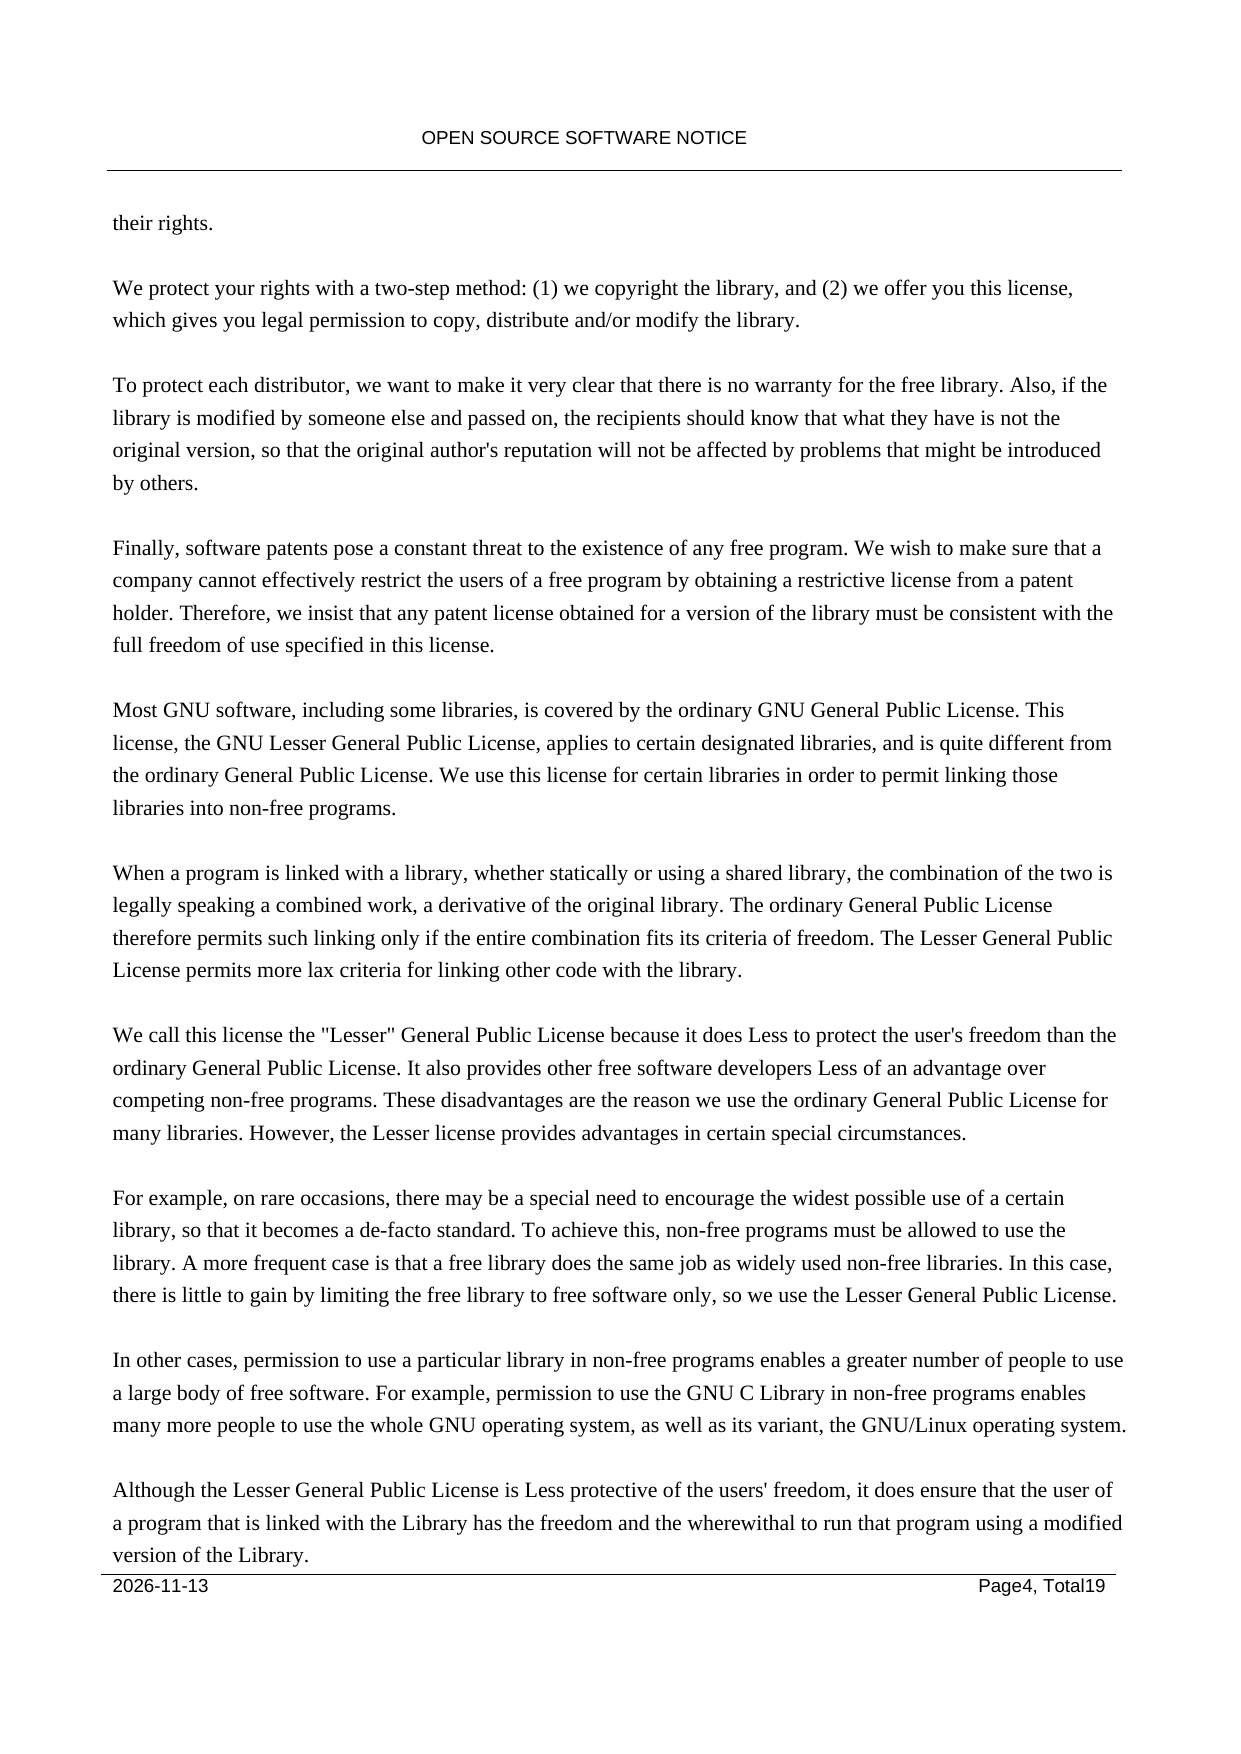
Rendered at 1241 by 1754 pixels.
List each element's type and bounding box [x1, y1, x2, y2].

text [112, 206, 1128, 1571]
